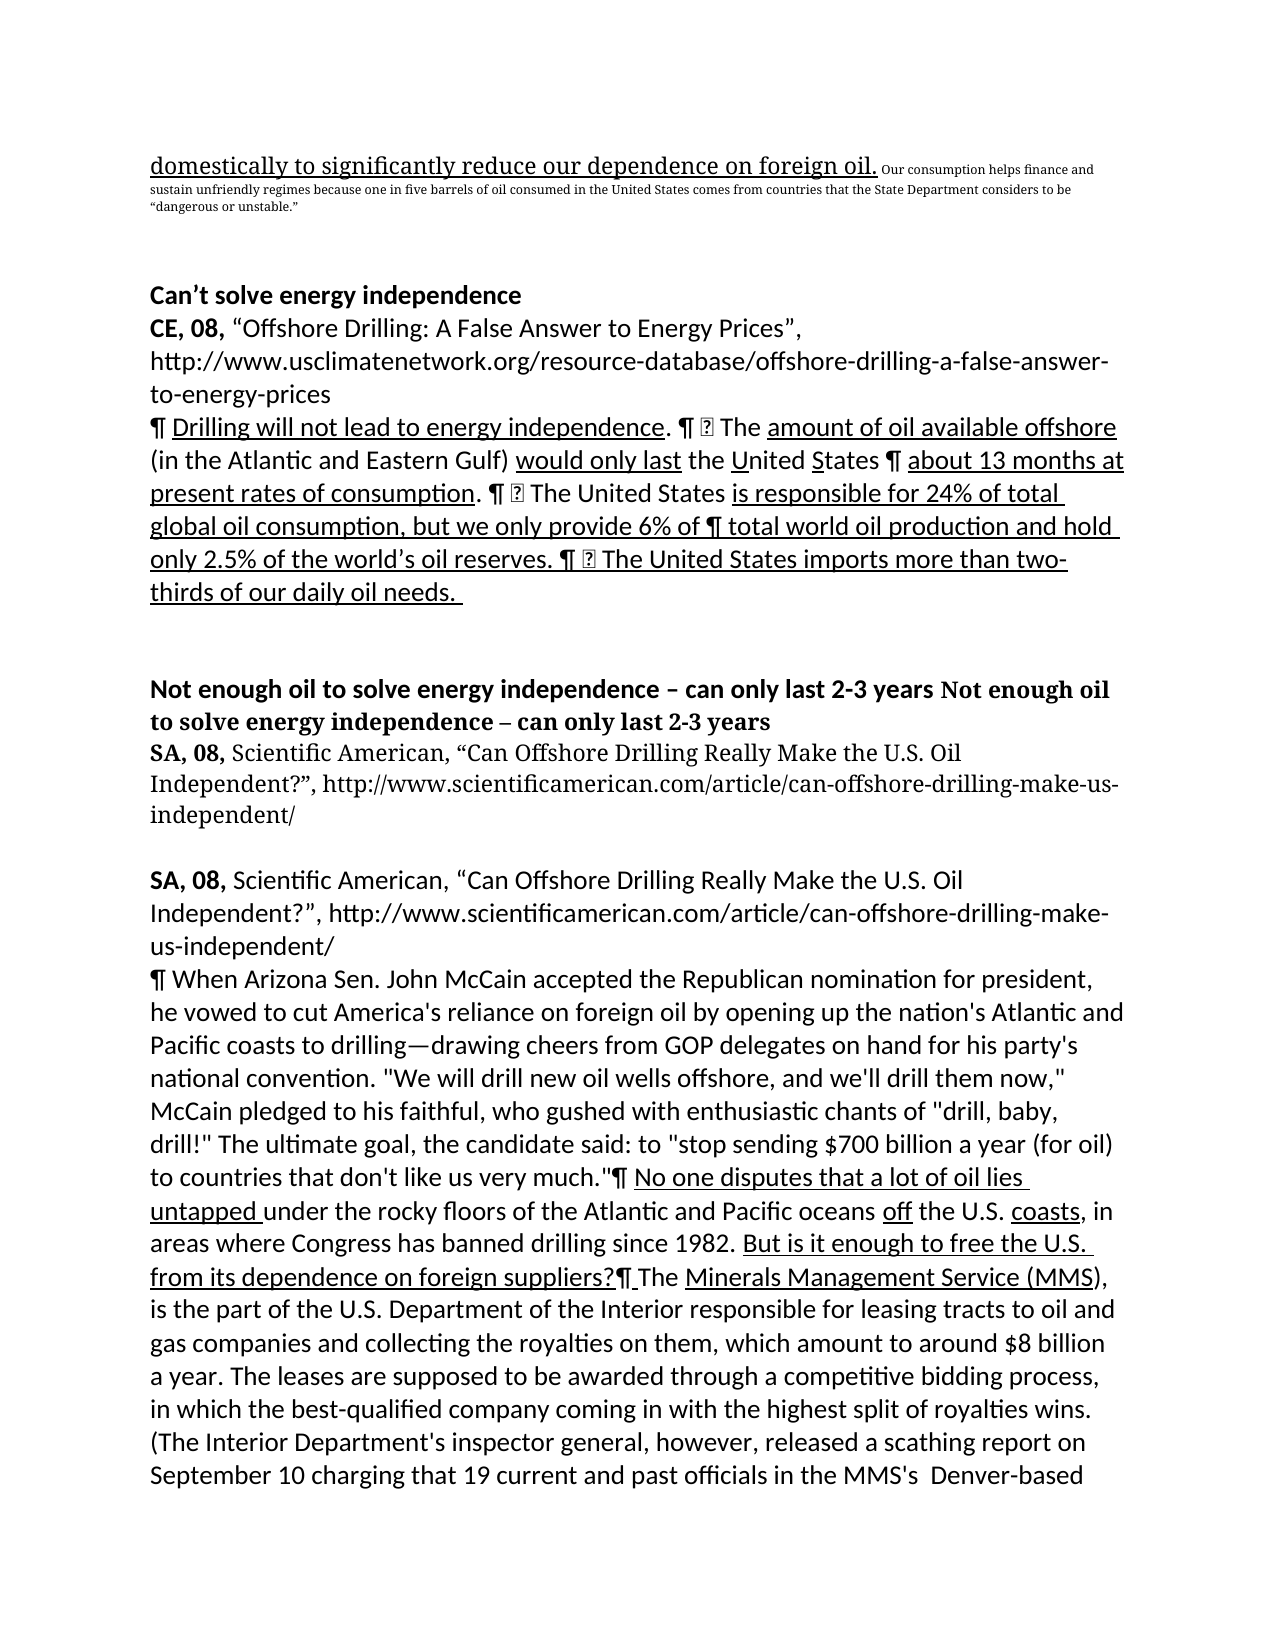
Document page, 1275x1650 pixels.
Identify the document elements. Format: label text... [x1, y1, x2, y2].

text ¶ Drilling will not lead to energy independence. ¶  The amount of oil available offshore (in the Atlantic and Eastern Gulf) would only last the United States ¶ about 13 months at present rates of consumption. ¶  The United States is responsible for 24% of total global oil consumption, but we only provide 6% of ¶ total world oil production and hold only 2.5% of the world’s oil reserves. ¶  The United States imports more than two-thirds of our daily oil needs. [150, 410, 1125, 639]
text SA, 08, Scientific American, “Can Offshore Drilling Really Make the U.S. Oil Independent?”, http://www.scientificamerican.com/article/can-offshore-drilling-make-us-independent/ [150, 863, 1125, 962]
text CE, 08, “Offshore Drilling: A False Answer to Energy Prices”, http://www.usclimatenetwork.org/resource-database/offshore-drilling-a-false-answer-to-energy-prices [150, 311, 1125, 410]
text Not enough oil to solve energy independence – can only last 2-3 years Not enough oil to solve energy independence – can only last 2-3 years [150, 672, 1125, 737]
text SA, 08, Scientific American, “Can Offshore Drilling Really Make the U.S. Oil Independent?”, http://www.scientificamerican.com/article/can-offshore-drilling-make-us-independent/ [150, 737, 1125, 830]
text Can’t solve energy independence [150, 278, 1125, 311]
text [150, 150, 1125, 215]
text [150, 962, 1125, 1491]
